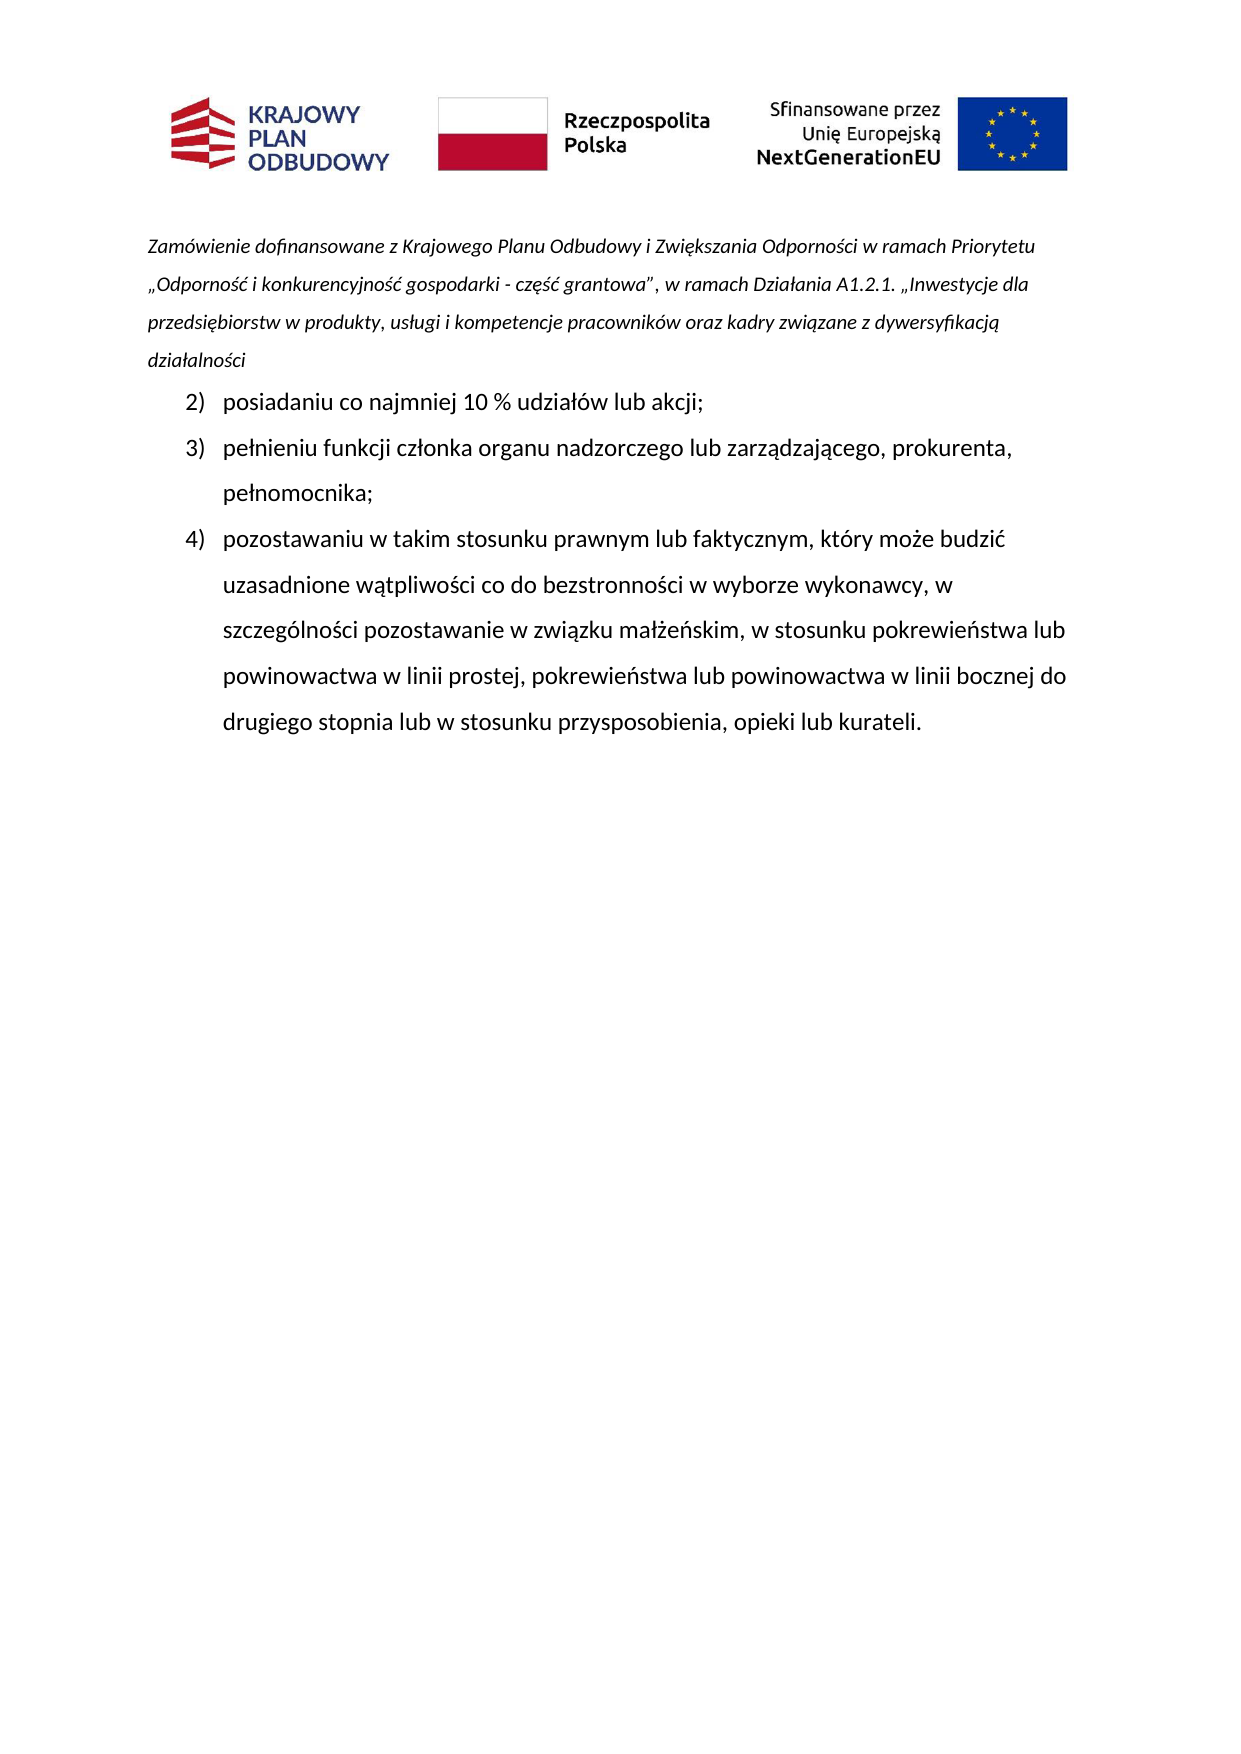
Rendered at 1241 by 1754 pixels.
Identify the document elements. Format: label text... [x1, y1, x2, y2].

list posiadaniu co najmniej 10 % udziałów lub akcji; [185, 386, 1093, 416]
list pozostawaniu w takim stosunku prawnym lub faktycznym, który może budzić uzasadnione wątpliwości co do bezstronności w wyborze wykonawcy, w szczególności pozostawanie w związku małżeńskim, w stosunku pokrewieństwa lub powinowactwa w linii prostej, pokrewieństwa lub powinowactwa w linii bocznej do drugiego stopnia lub w stosunku przysposobienia, opieki lub kurateli. [185, 523, 1093, 737]
picture [147, 73, 1093, 195]
list pełnieniu funkcji członka organu nadzorczego lub zarządzającego, prokurenta, pełnomocnika; [185, 432, 1093, 508]
